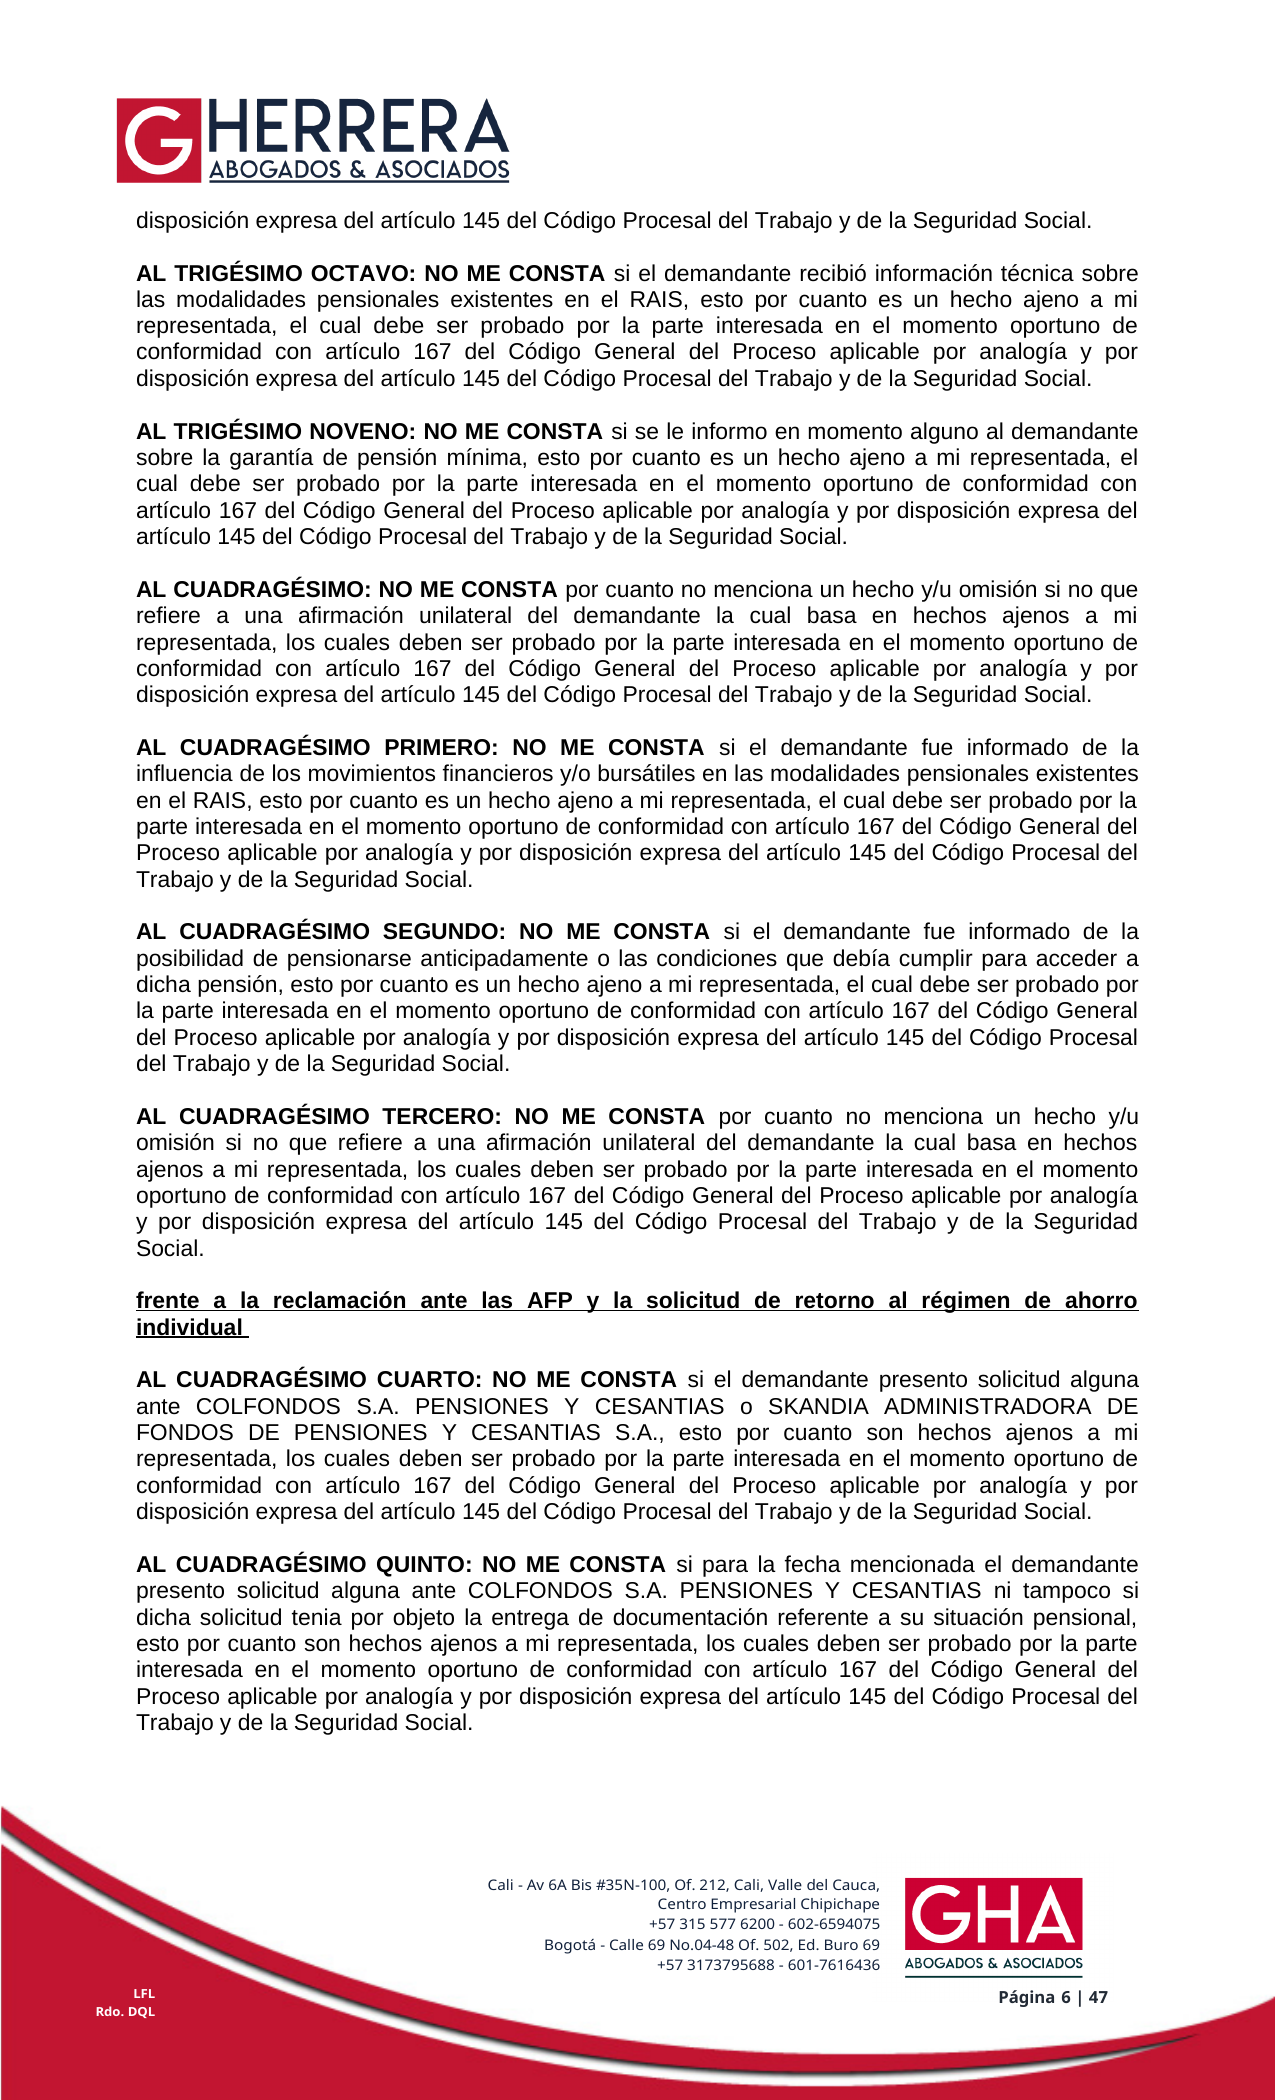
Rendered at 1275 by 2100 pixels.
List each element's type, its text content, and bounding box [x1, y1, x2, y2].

picture [0, 1793, 1275, 2100]
text AL CUADRAGÉSIMO TERCERO: NO ME CONSTA por cuanto no menciona un hecho y/u omisión si no que refiere a una afirmación unilateral del demandante la cual basa en hechos ajenos a mi representada, los cuales deben ser probado por la parte interesada en el momento oportuno de conformidad con artículo 167 del Código General del Proceso aplicable por analogía y por disposición expresa del artículo 145 del Código Procesal del Trabajo y de la Seguridad Social. [136, 1103, 1139, 1261]
text frente a la reclamación ante las AFP y la solicitud de retorno al régimen de ahorro individual [136, 1311, 1139, 1340]
text frente a la reclamación ante las AFP y la solicitud de retorno al régimen de ahorro individual [136, 1287, 1139, 1310]
text AL CUADRAGÉSIMO QUINTO: NO ME CONSTA si para la fecha mencionada el demandante presento solicitud alguna ante COLFONDOS S.A. PENSIONES Y CESANTIAS ni tampoco si dicha solicitud tenia por objeto la entrega de documentación referente a su situación pensional, esto por cuanto son hechos ajenos a mi representada, los cuales deben ser probado por la parte interesada en el momento oportuno de conformidad con artículo 167 del Código General del Proceso aplicable por analogía y por disposición expresa del artículo 145 del Código Procesal del Trabajo y de la Seguridad Social. [136, 1551, 1139, 1735]
text AL TRIGÉSIMO NOVENO: NO ME CONSTA si se le informo en momento alguno al demandante sobre la garantía de pensión mínima, esto por cuanto es un hecho ajeno a mi representada, el cual debe ser probado por la parte interesada en el momento oportuno de conformidad con artículo 167 del Código General del Proceso aplicable por analogía y por disposición expresa del artículo 145 del Código Procesal del Trabajo y de la Seguridad Social. [136, 418, 1139, 549]
text AL CUADRAGÉSIMO PRIMERO: NO ME CONSTA si el demandante fue informado de la influencia de los movimientos financieros y/o bursátiles en las modalidades pensionales existentes en el RAIS, esto por cuanto es un hecho ajeno a mi representada, el cual debe ser probado por la parte interesada en el momento oportuno de conformidad con artículo 167 del Código General del Proceso aplicable por analogía y por disposición expresa del artículo 145 del Código Procesal del Trabajo y de la Seguridad Social. [136, 734, 1139, 892]
text AL CUADRAGÉSIMO: NO ME CONSTA por cuanto no menciona un hecho y/u omisión si no que refiere a una afirmación unilateral del demandante la cual basa en hechos ajenos a mi representada, los cuales deben ser probado por la parte interesada en el momento oportuno de conformidad con artículo 167 del Código General del Proceso aplicable por analogía y por disposición expresa del artículo 145 del Código Procesal del Trabajo y de la Seguridad Social. [136, 576, 1139, 707]
text AL TRIGÉSIMO OCTAVO: NO ME CONSTA si el demandante recibió información técnica sobre las modalidades pensionales existentes en el RAIS, esto por cuanto es un hecho ajeno a mi representada, el cual debe ser probado por la parte interesada en el momento oportuno de conformidad con artículo 167 del Código General del Proceso aplicable por analogía y por disposición expresa del artículo 145 del Código Procesal del Trabajo y de la Seguridad Social. [136, 259, 1139, 391]
text AL CUADRAGÉSIMO CUARTO: NO ME CONSTA si el demandante presento solicitud alguna ante COLFONDOS S.A. PENSIONES Y CESANTIAS o SKANDIA ADMINISTRADORA DE FONDOS DE PENSIONES Y CESANTIAS S.A., esto por cuanto son hechos ajenos a mi representada, los cuales deben ser probado por la parte interesada en el momento oportuno de conformidad con artículo 167 del Código General del Proceso aplicable por analogía y por disposición expresa del artículo 145 del Código Procesal del Trabajo y de la Seguridad Social. [136, 1366, 1139, 1524]
text AL CUADRAGÉSIMO SEGUNDO: NO ME CONSTA si el demandante fue informado de la posibilidad de pensionarse anticipadamente o las condiciones que debía cumplir para acceder a dicha pensión, esto por cuanto es un hecho ajeno a mi representada, el cual debe ser probado por la parte interesada en el momento oportuno de conformidad con artículo 167 del Código General del Proceso aplicable por analogía y por disposición expresa del artículo 145 del Código Procesal del Trabajo y de la Seguridad Social. [136, 918, 1139, 1076]
picture [96, 75, 529, 206]
